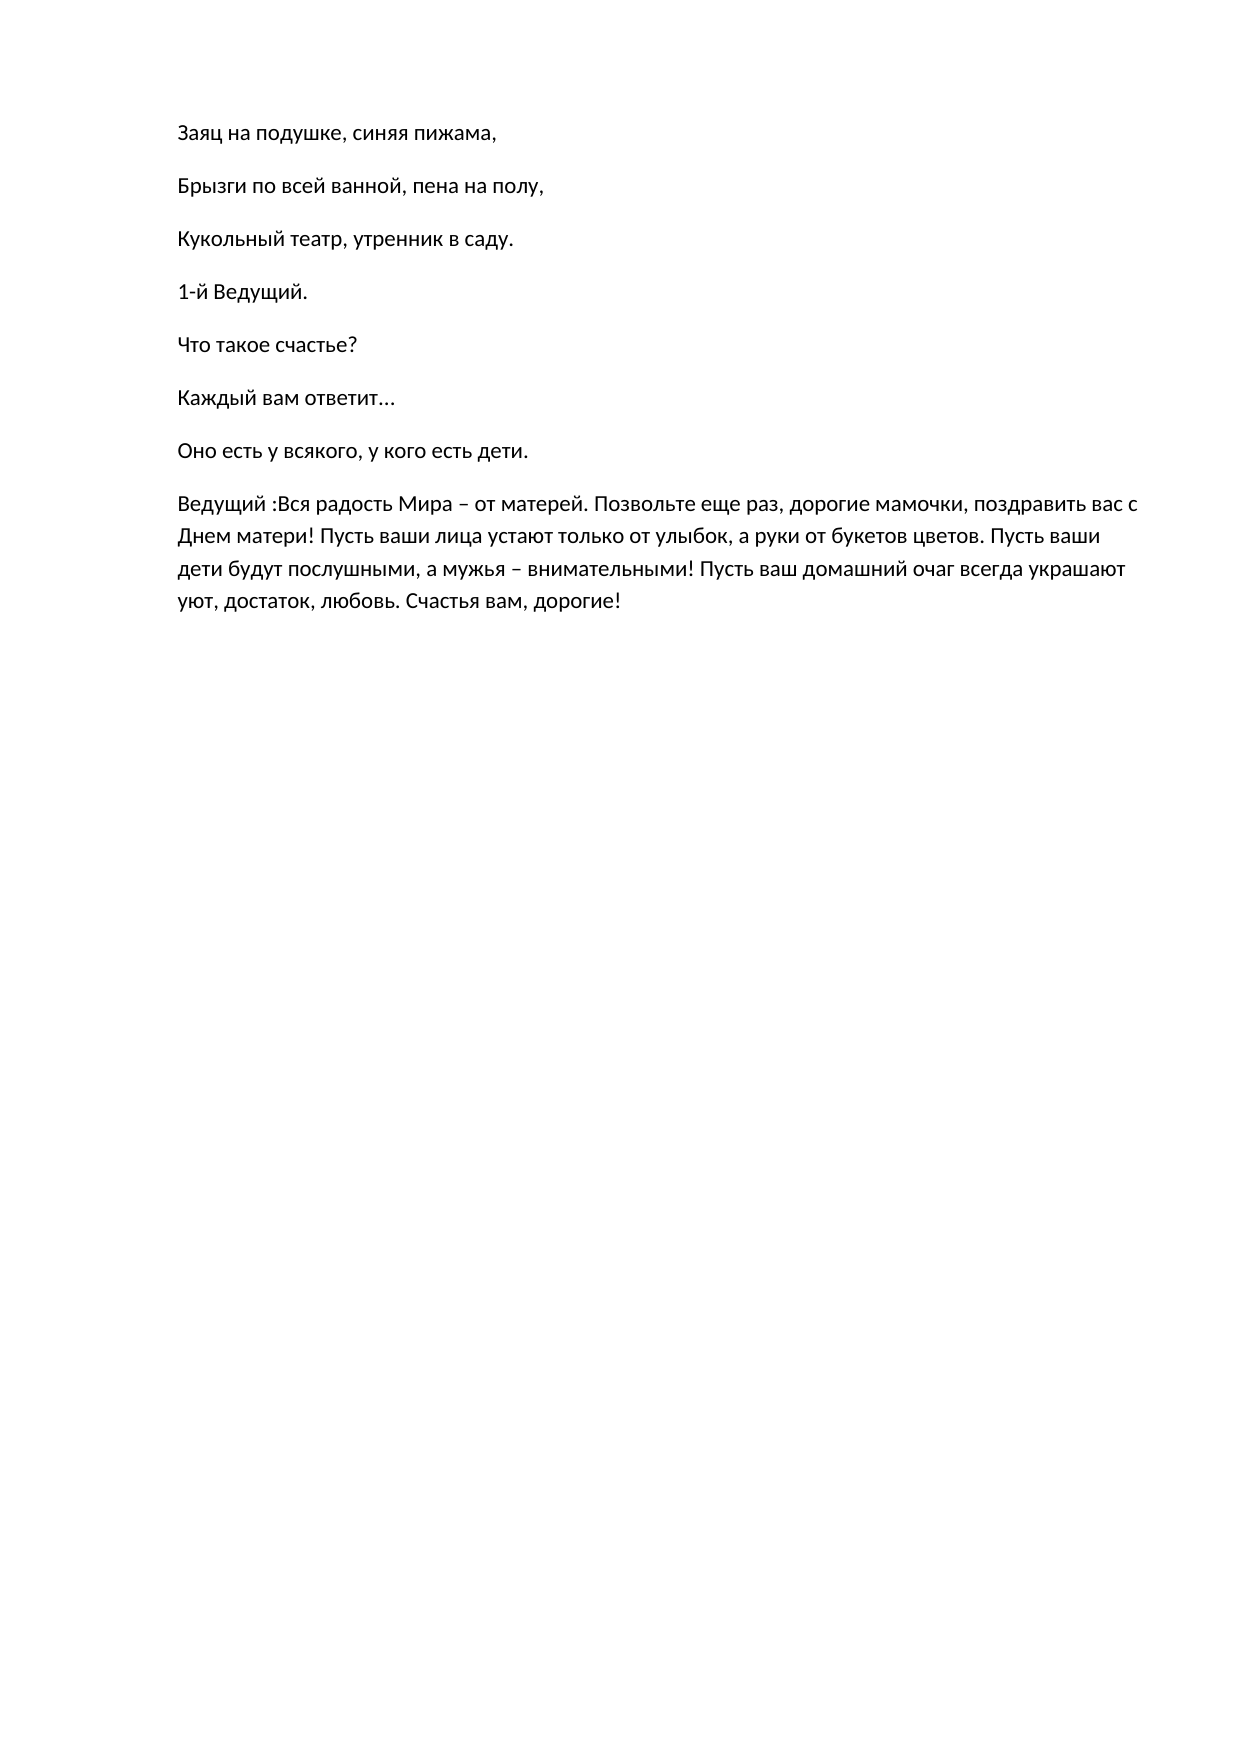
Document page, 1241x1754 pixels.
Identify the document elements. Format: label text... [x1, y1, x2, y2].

text Заяц на подушке, синяя пижама, [177, 118, 1152, 146]
text Оно есть у всякого, у кого есть дети. [177, 436, 1152, 464]
text Ведущий :Вся радость Мира – от матерей. Позвольте еще раз, дорогие мамочки, поздравить вас с Днем матери! Пусть ваши лица устают только от улыбок, а руки от букетов цветов. Пусть ваши дети будут послушными, а мужья – внимательными! Пусть ваш домашний очаг всегда украшают уют, достаток, любовь. Счастья вам, дорогие! [177, 489, 1152, 614]
text Что такое счастье? [177, 330, 1152, 358]
text Брызги по всей ванной, пена на полу, [177, 171, 1152, 199]
text Каждый вам ответит... [177, 383, 1152, 411]
text 1-й Ведущий. [177, 277, 1152, 305]
text Кукольный театр, утренник в саду. [177, 224, 1152, 252]
